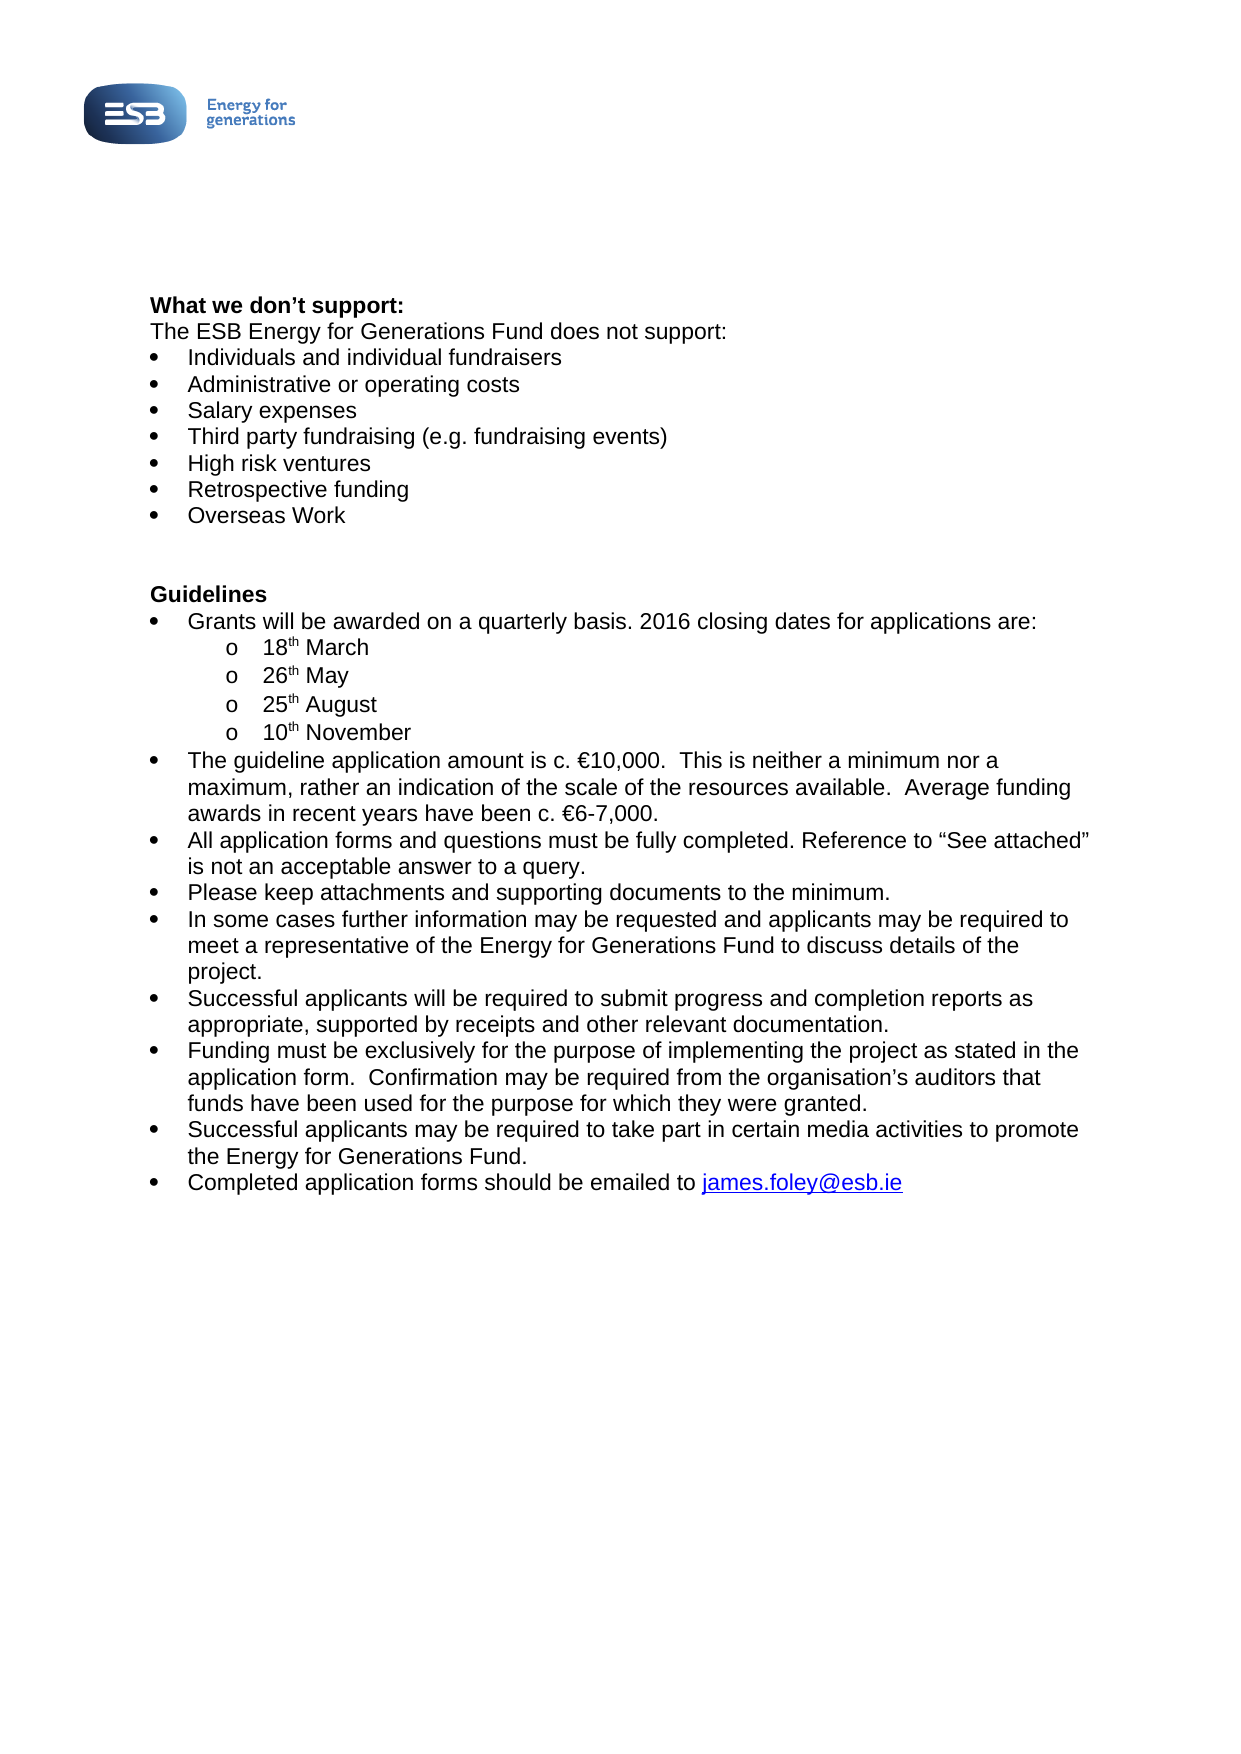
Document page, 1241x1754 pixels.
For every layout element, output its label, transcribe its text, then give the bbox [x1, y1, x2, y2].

list The guideline application amount is c. €10,000. This is neither a minimum nor a maximum, rather an indication of the scale of the resources available. Average funding awards in recent years have been c. €6-7,000. [150, 747, 1090, 827]
text What we don’t support: [150, 292, 1090, 318]
list In some cases further information may be requested and applicants may be required to meet a representative of the Energy for Generations Fund to discuss details of the project. [150, 906, 1090, 985]
list Grants will be awarded on a quarterly basis. 2016 closing dates for applications are: [150, 608, 1090, 634]
list Salary expenses [150, 397, 1090, 423]
list 25th August [225, 691, 1090, 719]
list Overseas Work [150, 502, 1090, 529]
list 10th November [225, 719, 1090, 747]
list Please keep attachments and supporting documents to the minimum. [150, 879, 1090, 906]
text Guidelines [150, 581, 1090, 608]
list Individuals and individual fundraisers [150, 344, 1090, 371]
picture [0, 0, 1241, 213]
list Third party fundraising (e.g. fundraising events) [150, 423, 1090, 450]
list All application forms and questions must be fully completed. Reference to “See attached” is not an acceptable answer to a query. [150, 827, 1090, 879]
list Administrative or operating costs [150, 371, 1090, 397]
list 26th May [225, 662, 1090, 691]
list Successful applicants will be required to submit progress and completion reports as appropriate, supported by receipts and other relevant documentation. [150, 985, 1090, 1037]
list Successful applicants may be required to take part in certain media activities to promote the Energy for Generations Fund. [150, 1116, 1090, 1169]
list Funding must be exclusively for the purpose of implementing the project as stated in the application form. Confirmation may be required from the organisation’s auditors that funds have been used for the purpose for which they were granted. [150, 1037, 1090, 1116]
text The ESB Energy for Generations Fund does not support: [150, 318, 1090, 344]
list High risk ventures [150, 450, 1090, 476]
list Completed application forms should be emailed to james.foley@esb.ie [150, 1169, 1090, 1196]
list Retrospective funding [150, 476, 1090, 502]
list 18th March [225, 634, 1090, 662]
